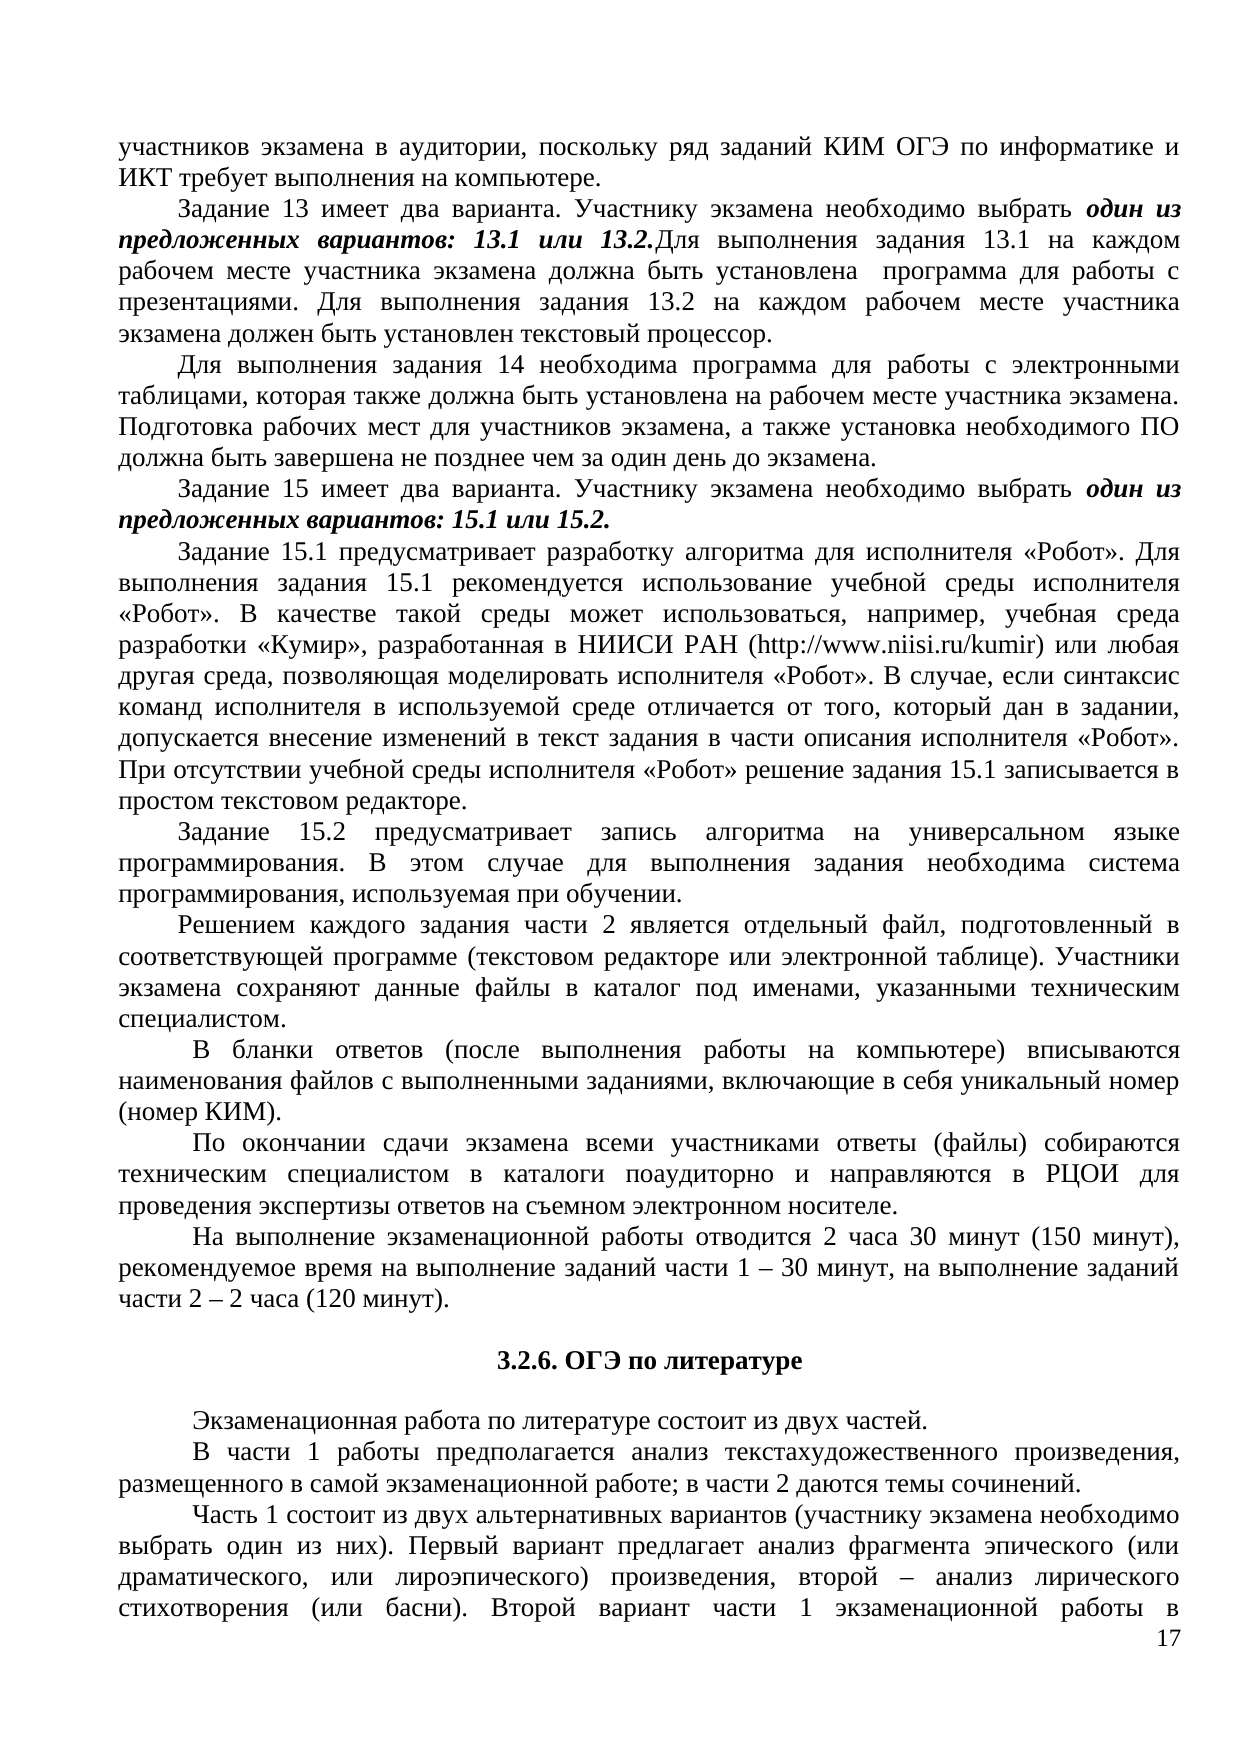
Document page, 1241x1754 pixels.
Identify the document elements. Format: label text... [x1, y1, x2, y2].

text Для выполнения задания 14 необходима программа для работы с электронными таблицами, которая также должна быть установлена на рабочем месте участника экзамена. Подготовка рабочих мест для участников экзамена, а также установка необходимого ПО должна быть завершена не позднее чем за один день до экзамена. [118, 348, 1181, 472]
text В бланки ответов (после выполнения работы на компьютере) вписываются наименования файлов с выполненными заданиями, включающие в себя уникальный номер (номер КИМ). [118, 1033, 1181, 1126]
text В части 1 работы предполагается анализ текстахудожественного произведения, размещенного в самой экзаменационной работе; в части 2 даются темы сочинений. [118, 1436, 1181, 1498]
text На выполнение экзаменационной работы отводится 2 часа 30 минут (150 минут), рекомендуемое время на выполнение заданий части 1 – 30 минут, на выполнение заданий части 2 – 2 часа (120 минут). [118, 1220, 1181, 1313]
text Задание 13 имеет два варианта. Участнику экзамена необходимо выбрать один из предложенных вариантов: 13.1 или 13.2.Для выполнения задания 13.1 на каждом рабочем месте участника экзамена должна быть установлена программа для работы с презентациями. Для выполнения задания 13.2 на каждом рабочем месте участника экзамена должен быть установлен текстовый процессор. [118, 192, 1181, 348]
text 3.2.6. ОГЭ по литературе [118, 1344, 1181, 1376]
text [118, 130, 1181, 192]
text Решением каждого задания части 2 является отдельный файл, подготовленный в соответствующей программе (текстовом редакторе или электронной таблице). Участники экзамена сохраняют данные файлы в каталог под именами, указанными техническим специалистом. [118, 908, 1181, 1033]
text По окончании сдачи экзамена всеми участниками ответы (файлы) собираются техническим специалистом в каталоги поаудиторно и направляются в РЦОИ для проведения экспертизы ответов на съемном электронном носителе. [118, 1126, 1181, 1220]
text Экзаменационная работа по литературе состоит из двух частей. [118, 1404, 1181, 1436]
text Задание 15.1 предусматривает разработку алгоритма для исполнителя «Робот». Для выполнения задания 15.1 рекомендуется использование учебной среды исполнителя «Робот». В качестве такой среды может использоваться, например, учебная среда разработки «Кумир», разработанная в НИИСИ РАН (http://www.niisi.ru/kumir) или любая другая среда, позволяющая моделировать исполнителя «Робот». В случае, если синтаксис команд исполнителя в используемой среде отличается от того, который дан в задании, допускается внесение изменений в текст задания в части описания исполнителя «Робот». При отсутствии учебной среды исполнителя «Робот» решение задания 15.1 записывается в простом текстовом редакторе. [118, 535, 1181, 815]
text Задание 15 имеет два варианта. Участнику экзамена необходимо выбрать один из предложенных вариантов: 15.1 или 15.2. [118, 472, 1181, 535]
text Задание 15.2 предусматривает запись алгоритма на универсальном языке программирования. В этом случае для выполнения задания необходима система программирования, используемая при обучении. [118, 815, 1181, 908]
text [118, 1498, 1181, 1622]
